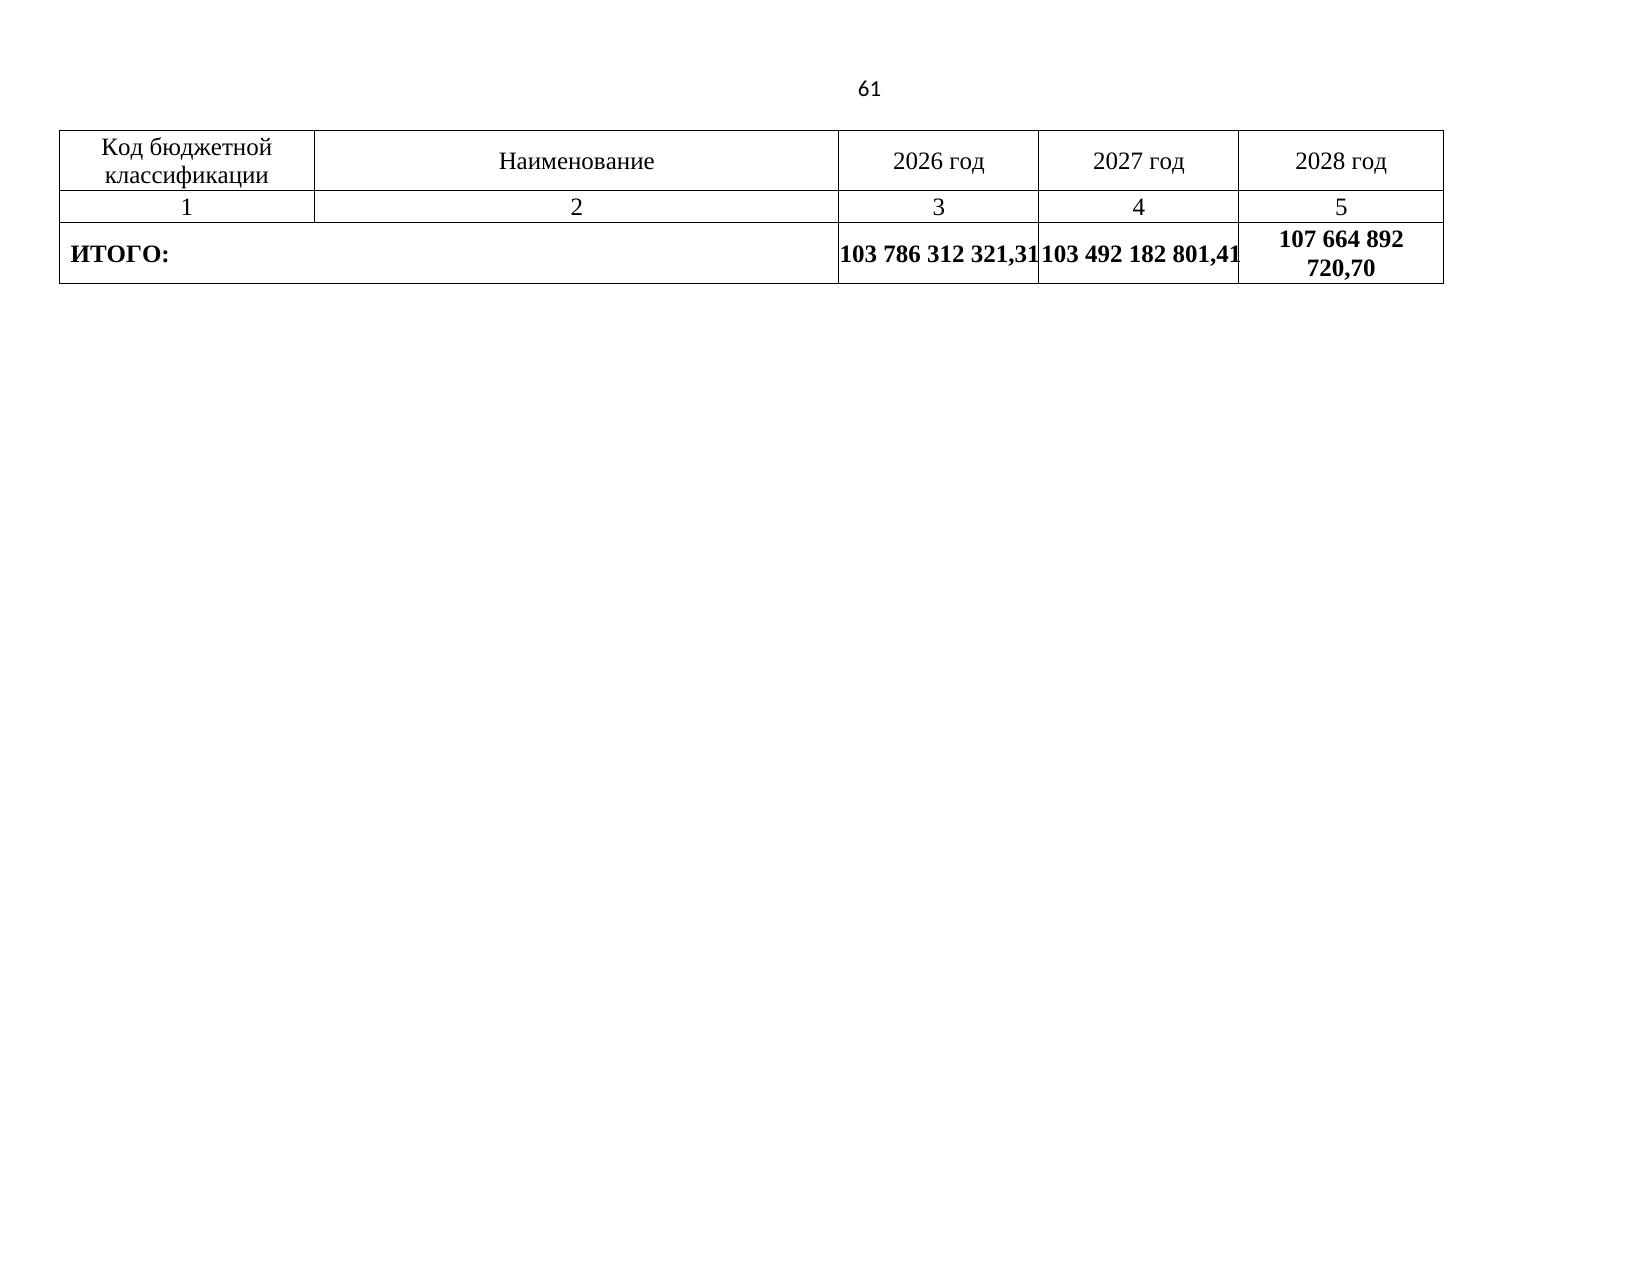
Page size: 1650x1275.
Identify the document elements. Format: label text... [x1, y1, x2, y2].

table_cell 2 [315, 191, 838, 222]
table_cell 107 664 892 720,70 [1239, 223, 1443, 283]
table_cell 103 492 182 801,41 [1039, 223, 1238, 283]
table_cell 103 786 312 321,31 [839, 223, 1038, 283]
table_cell 3 [839, 191, 1038, 222]
table_cell 5 [1239, 191, 1443, 222]
table_header 2028 год [1239, 131, 1443, 190]
table_cell ИТОГО: [60, 223, 838, 283]
table_cell 4 [1039, 191, 1238, 222]
table_cell 1 [60, 191, 314, 222]
table_header 2027 год [1039, 131, 1238, 190]
table_header Наименование [315, 131, 838, 190]
table_header Код бюджетной классификации [60, 131, 314, 190]
table_header 2026 год [839, 131, 1038, 190]
